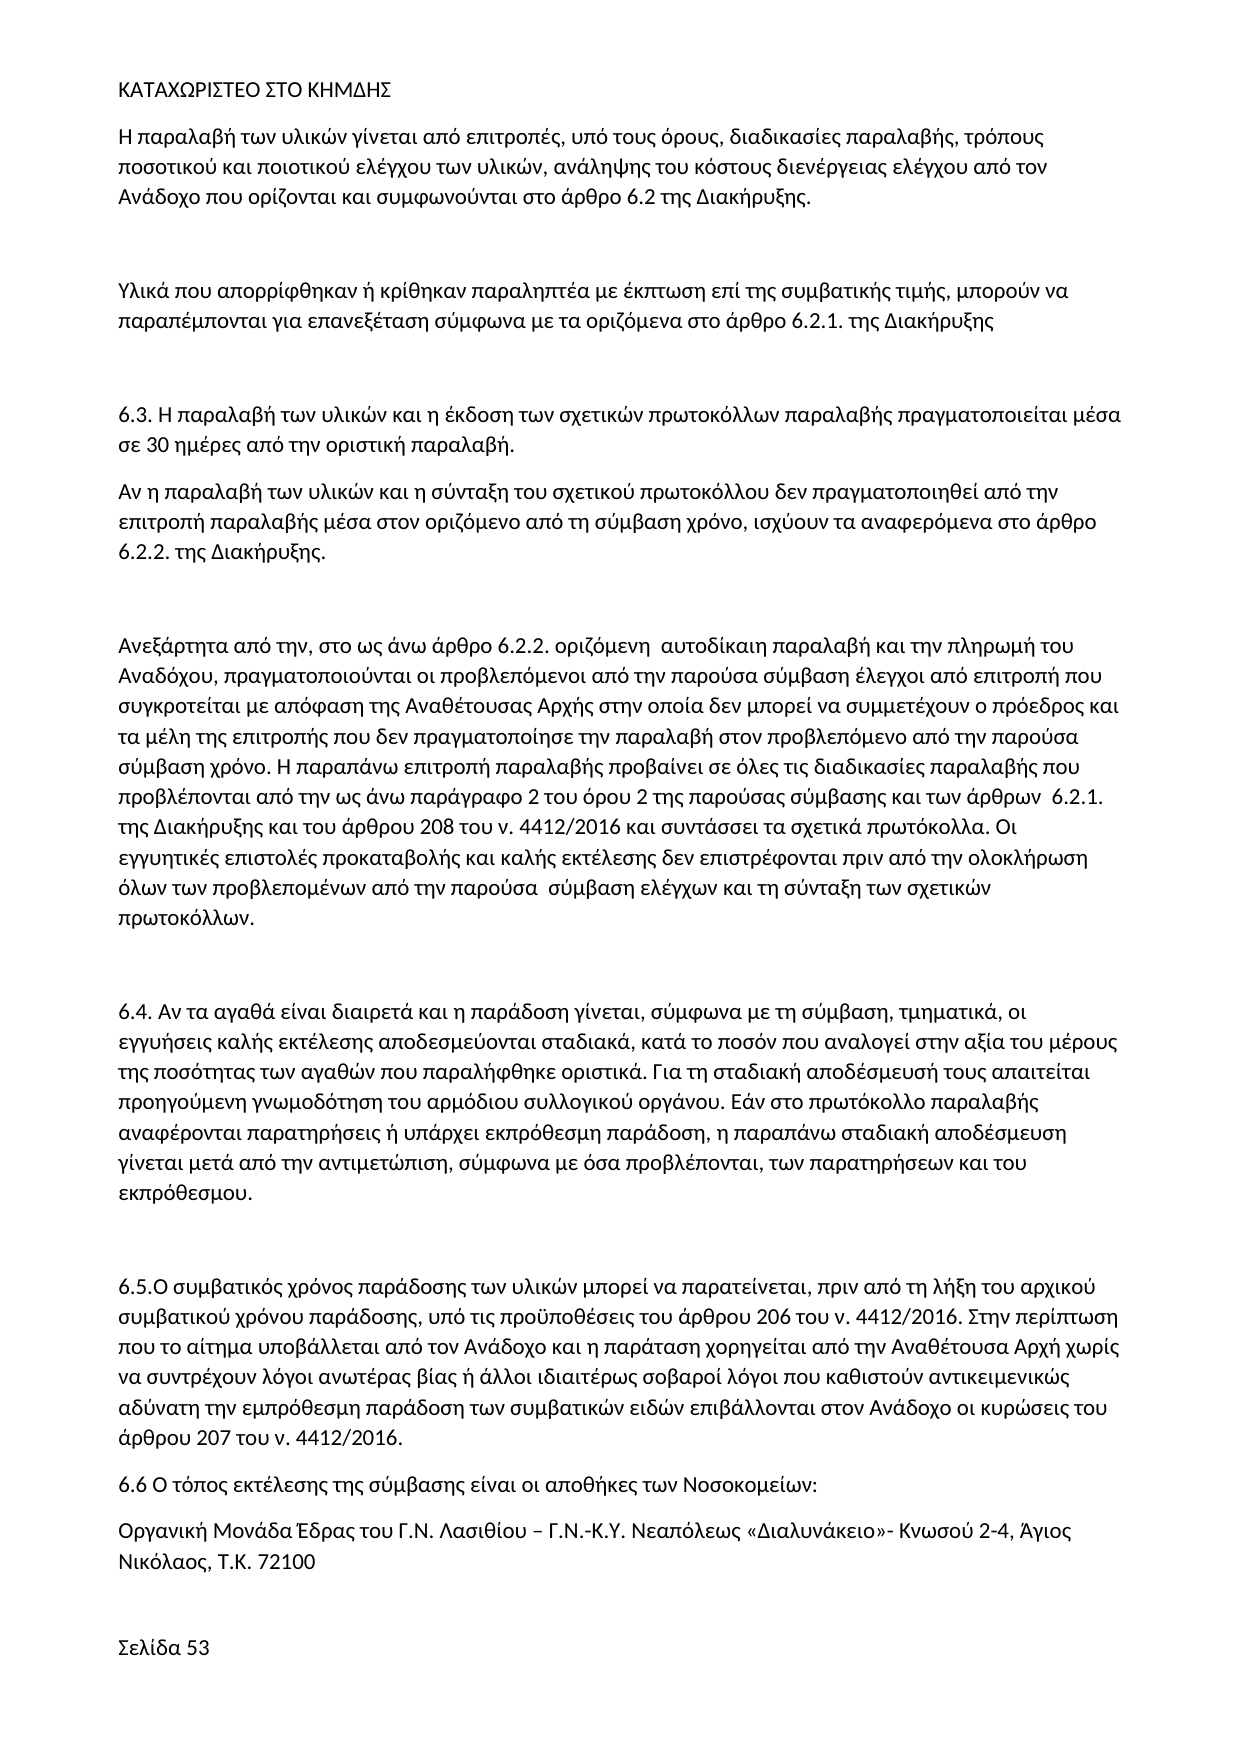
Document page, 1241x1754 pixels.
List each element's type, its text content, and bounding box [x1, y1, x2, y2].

text 6.5.Ο συμβατικός χρόνος παράδοσης των υλικών μπορεί να παρατείνεται, πριν από τη λήξη του αρχικού συμβατικού χρόνου παράδοσης, υπό τις προϋποθέσεις του άρθρου 206 του ν. 4412/2016. Στην περίπτωση που το αίτημα υποβάλλεται από τον Ανάδοχο και η παράταση χορηγείται από την Αναθέτουσα Αρχή χωρίς να συντρέχουν λόγοι ανωτέρας βίας ή άλλοι ιδιαιτέρως σοβαροί λόγοι που καθιστούν αντικειμενικώς αδύνατη την εμπρόθεσμη παράδοση των συμβατικών ειδών επιβάλλονται στον Ανάδοχο οι κυρώσεις του άρθρου 207 του ν. 4412/2016. [118, 1272, 1122, 1451]
text Οργανική Μονάδα Έδρας του Γ.Ν. Λασιθίου – Γ.Ν.-Κ.Υ. Νεαπόλεως «Διαλυνάκειο»- Κνωσού 2-4, Άγιος Νικόλαος, Τ.Κ. 72100 [118, 1517, 1122, 1575]
text Υλικά που απορρίφθηκαν ή κρίθηκαν παραληπτέα με έκπτωση επί της συμβατικής τιμής, μπορούν να παραπέμπονται για επανεξέταση σύμφωνα με τα οριζόμενα στο άρθρο 6.2.1. της Διακήρυξης [118, 276, 1122, 334]
text 6.3. Η παραλαβή των υλικών και η έκδοση των σχετικών πρωτοκόλλων παραλαβής πραγματοποιείται μέσα σε 30 ημέρες από την οριστική παραλαβή. [118, 400, 1122, 458]
text Αν η παραλαβή των υλικών και η σύνταξη του σχετικού πρωτοκόλλου δεν πραγματοποιηθεί από την επιτροπή παραλαβής μέσα στον οριζόμενο από τη σύμβαση χρόνο, ισχύουν τα αναφερόμενα στο άρθρο 6.2.2. της Διακήρυξης. [118, 477, 1122, 565]
text Ανεξάρτητα από την, στο ως άνω άρθρο 6.2.2. οριζόμενη αυτοδίκαιη παραλαβή και την πληρωμή του Αναδόχου, πραγματοποιούνται οι προβλεπόμενοι από την παρούσα σύμβαση έλεγχοι από επιτροπή που συγκροτείται με απόφαση της Αναθέτουσας Αρχής στην οποία δεν μπορεί να συμμετέχουν ο πρόεδρος και τα μέλη της επιτροπής που δεν πραγματοποίησε την παραλαβή στον προβλεπόμενο από την παρούσα σύμβαση χρόνο. Η παραπάνω επιτροπή παραλαβής προβαίνει σε όλες τις διαδικασίες παραλαβής που προβλέπονται από την ως άνω παράγραφο 2 του όρου 2 της παρούσας σύμβασης και των άρθρων 6.2.1. της Διακήρυξης και του άρθρου 208 του ν. 4412/2016 και συντάσσει τα σχετικά πρωτόκολλα. Οι εγγυητικές επιστολές προκαταβολής και καλής εκτέλεσης δεν επιστρέφονται πριν από την ολοκλήρωση όλων των προβλεπομένων από την παρούσα σύμβαση ελέγχων και τη σύνταξη των σχετικών πρωτοκόλλων. [118, 631, 1122, 931]
text 6.6 Ο τόπος εκτέλεσης της σύμβασης είναι οι αποθήκες των Νοσοκομείων: [118, 1470, 1122, 1498]
text H παραλαβή των υλικών γίνεται από επιτροπές, υπό τους όρους, διαδικασίες παραλαβής, τρόπους ποσοτικού και ποιοτικού ελέγχου των υλικών, ανάληψης του κόστους διενέργειας ελέγχου από τον Ανάδοχο που ορίζονται και συμφωνούνται στο άρθρο 6.2 της Διακήρυξης. [118, 122, 1122, 210]
text 6.4. Αν τα αγαθά είναι διαιρετά και η παράδοση γίνεται, σύμφωνα με τη σύμβαση, τμηματικά, οι εγγυήσεις καλής εκτέλεσης αποδεσμεύονται σταδιακά, κατά το ποσόν που αναλογεί στην αξία του μέρους της ποσότητας των αγαθών που παραλήφθηκε οριστικά. Για τη σταδιακή αποδέσμευσή τους απαιτείται προηγούμενη γνωμοδότηση του αρμόδιου συλλογικού οργάνου. Εάν στο πρωτόκολλο παραλαβής αναφέρονται παρατηρήσεις ή υπάρχει εκπρόθεσμη παράδοση, η παραπάνω σταδιακή αποδέσμευση γίνεται μετά από την αντιμετώπιση, σύμφωνα με όσα προβλέπονται, των παρατηρήσεων και του εκπρόθεσμου. [118, 997, 1122, 1206]
